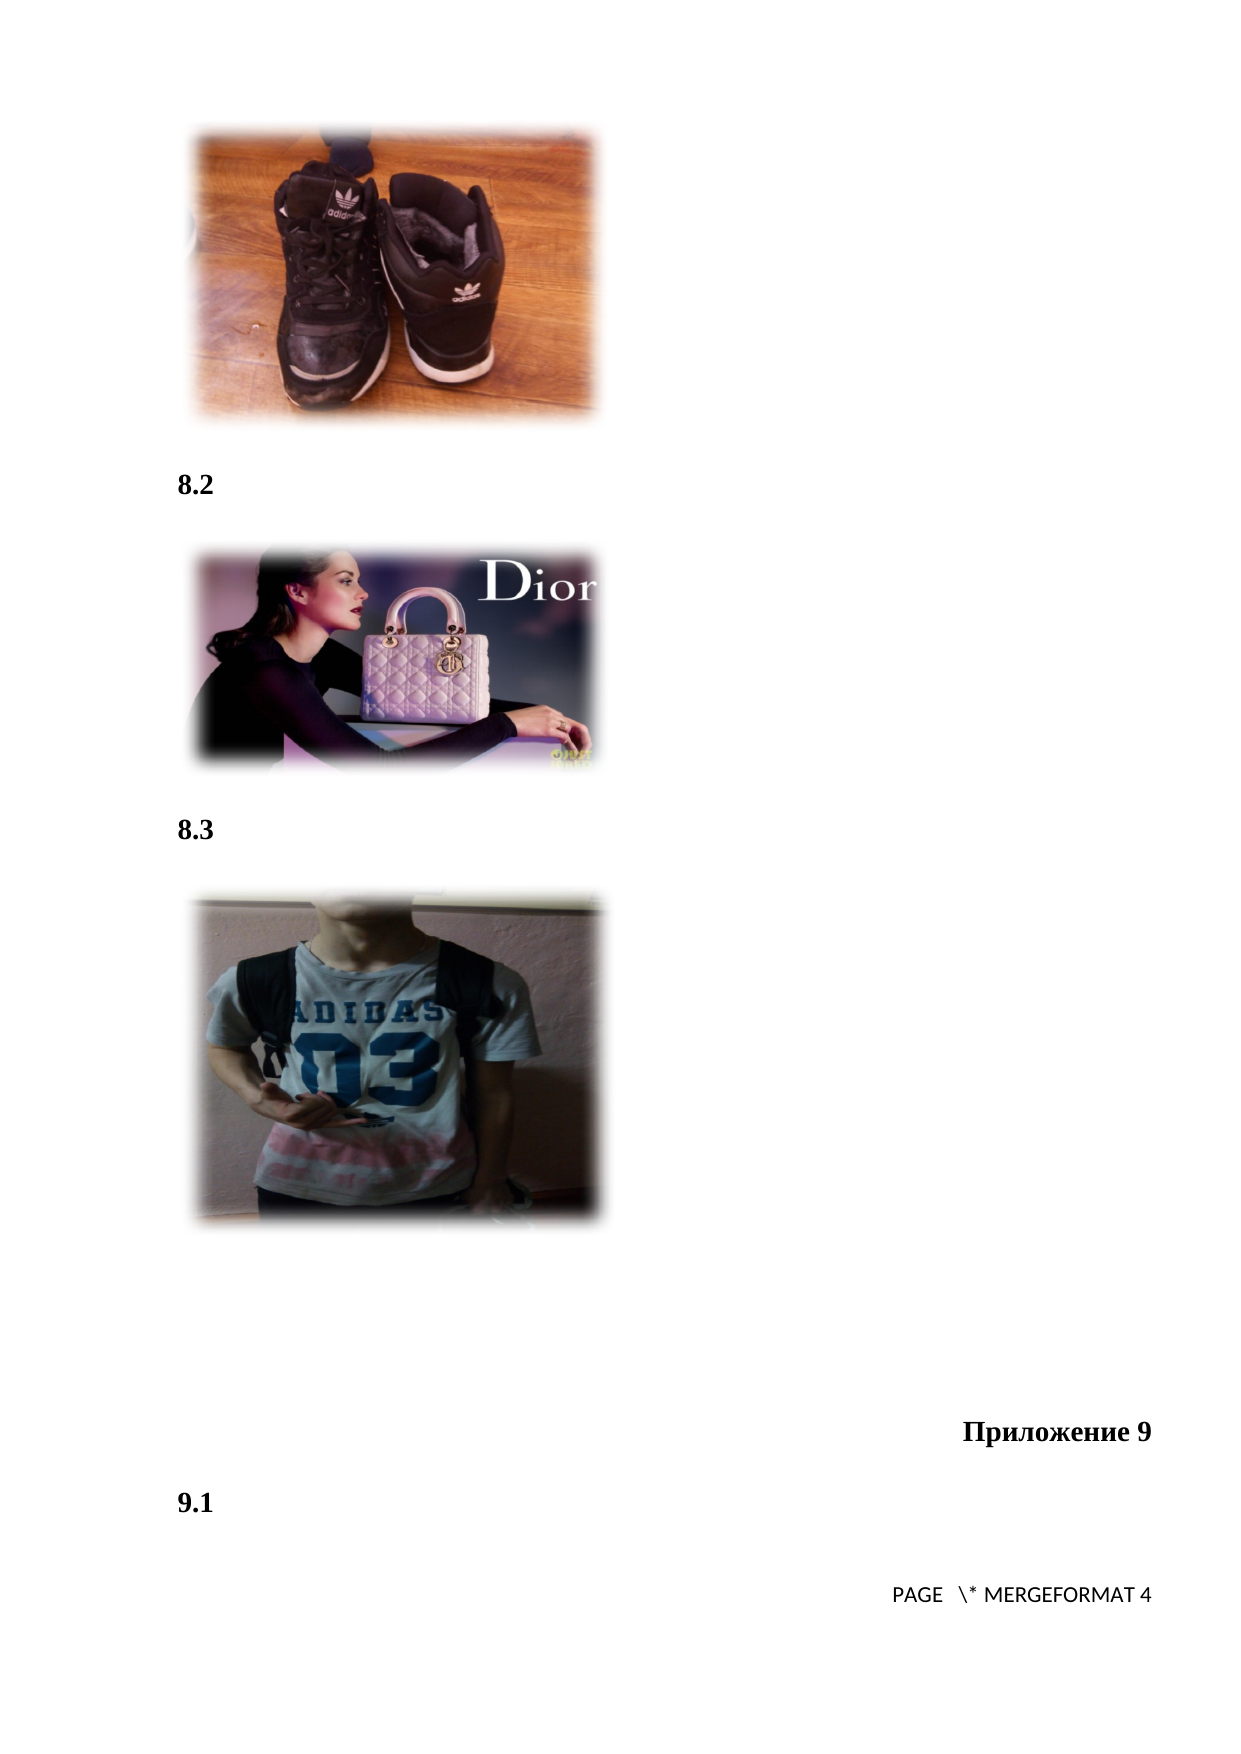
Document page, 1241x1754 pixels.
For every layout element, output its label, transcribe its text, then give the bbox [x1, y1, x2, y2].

picture [210, 913, 587, 1207]
text 8.2 [177, 467, 1152, 501]
picture [210, 148, 580, 403]
picture [210, 568, 581, 748]
text 8.3 [177, 812, 1152, 846]
text 9.1 [177, 1485, 1152, 1519]
text Приложение 9 [177, 1414, 1152, 1448]
